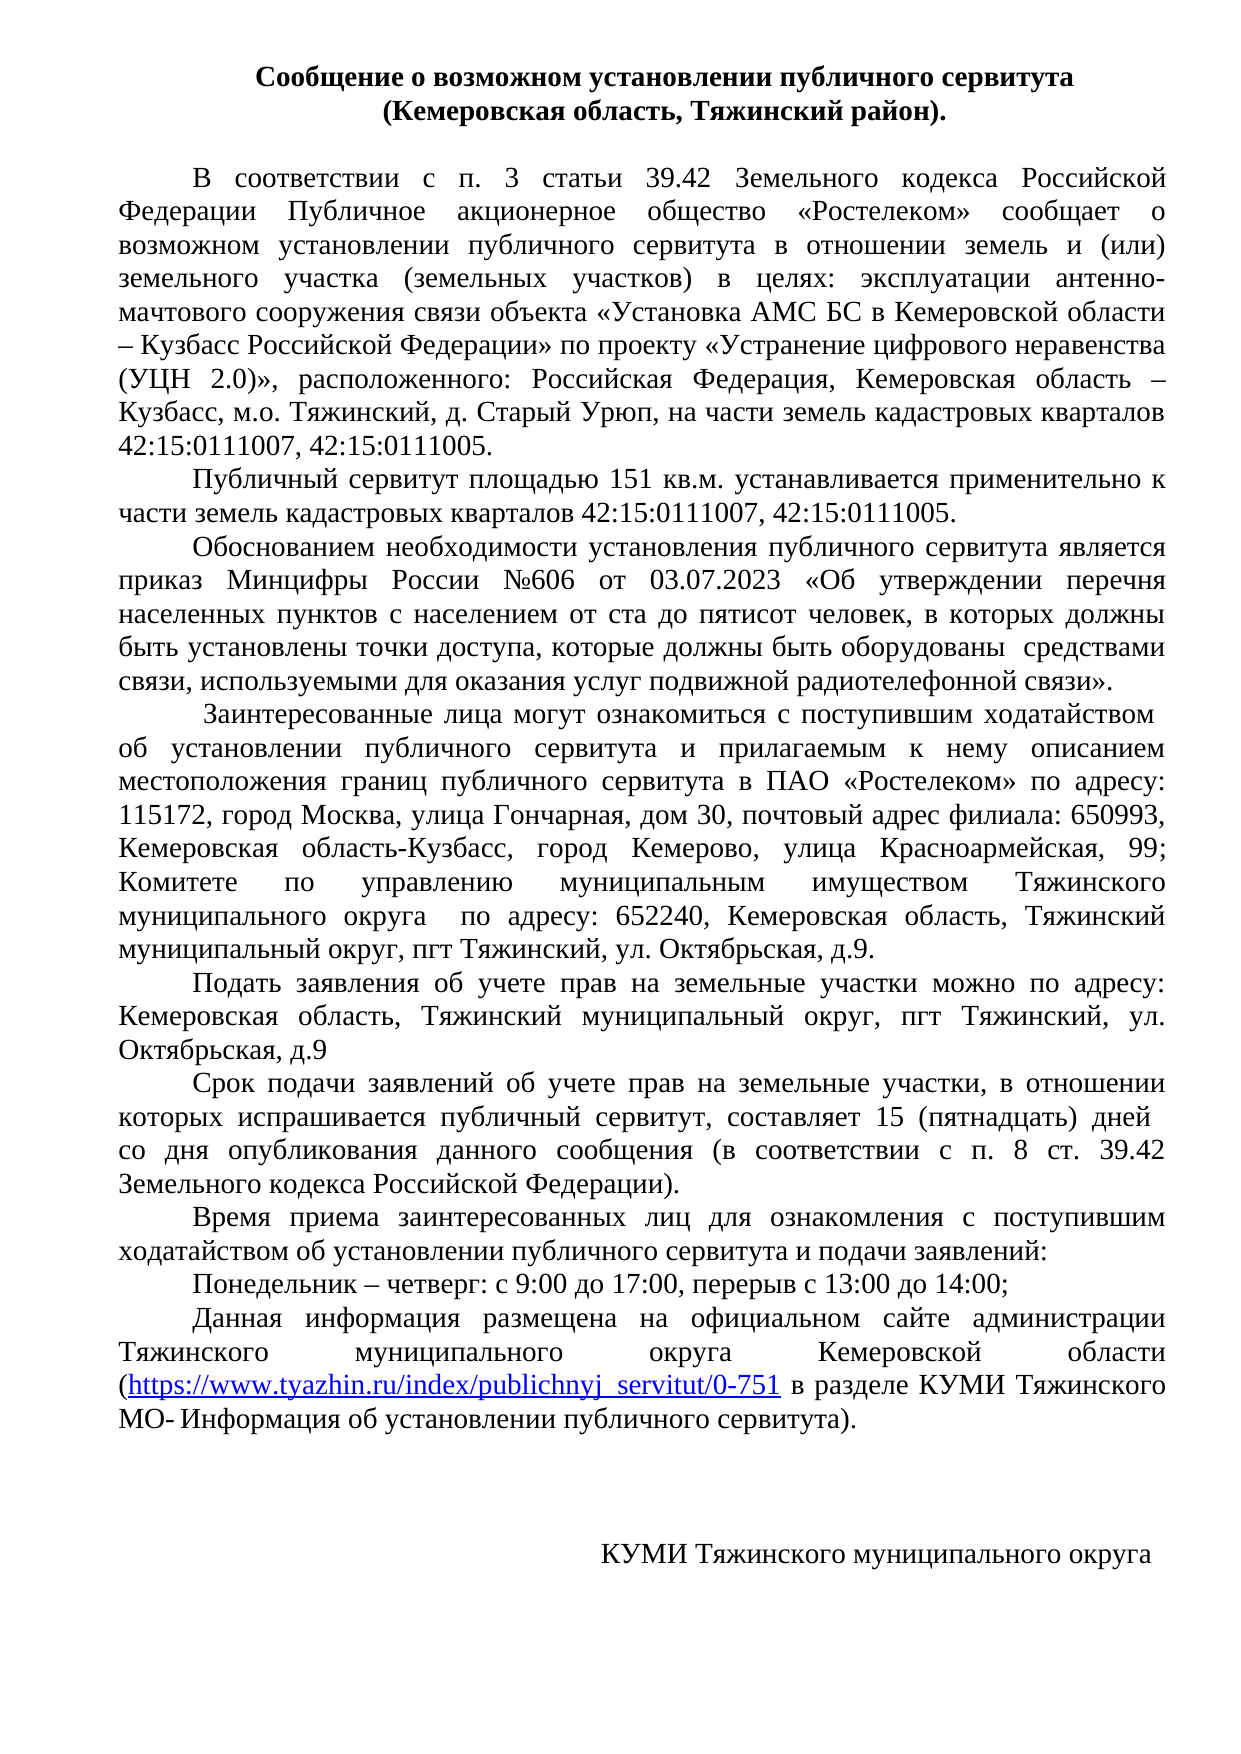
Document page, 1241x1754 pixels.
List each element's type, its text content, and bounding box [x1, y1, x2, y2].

text В соответствии с п. 3 статьи 39.42 Земельного кодекса Российской Федерации Публичное акционерное общество «Ростелеком» сообщает о возможном установлении публичного сервитута в отношении земель и (или) земельного участка (земельных участков) в целях: эксплуатации антенно-мачтового сооружения связи объекта «Установка АМС БС в Кемеровской области – Кузбасс Российской Федерации» по проекту «Устранение цифрового неравенства (УЦН 2.0)», расположенного: Российская Федерация, Кемеровская область – Кузбасс, м.о. Тяжинский, д. Старый Урюп, на части земель кадастровых кварталов 42:15:0111007, 42:15:0111005. [118, 160, 1167, 462]
text Понедельник – четверг: с 9:00 до 17:00, перерыв с 13:00 до 14:00; [118, 1267, 1167, 1300]
text Обоснованием необходимости установления публичного сервитута является приказ Минцифры России №606 от 03.07.2023 «Об утверждении перечня населенных пунктов с населением от ста до пятисот человек, в которых должны быть установлены точки доступа, которые должны быть оборудованы средствами связи, используемыми для оказания услуг подвижной радиотелефонной связи». [118, 529, 1167, 696]
text Сообщение о возможном установлении публичного сервитута (Кемеровская область, Тяжинский район). [177, 59, 1152, 126]
text Подать заявления об учете прав на земельные участки можно по адресу: Кемеровская область, Тяжинский муниципальный округ, пгт Тяжинский, ул. Октябрьская, д.9 [118, 965, 1167, 1065]
text Заинтересованные лица могут ознакомиться с поступившим ходатайством об установлении публичного сервитута и прилагаемым к нему описанием местоположения границ публичного сервитута в ПАО «Ростелеком» по адресу: 115172, город Москва, улица Гончарная, дом 30, почтовый адрес филиала: 650993, Кемеровская область-Кузбасс, город Кемерово, улица Красноармейская, 99; Комитете по управлению муниципальным имуществом Тяжинского муниципального округа по адресу: 652240, Кемеровская область, Тяжинский муниципальный округ, пгт Тяжинский, ул. Октябрьская, д.9. [118, 696, 1167, 965]
text Данная информация размещена на официальном сайте администрации Тяжинского муниципального округа Кемеровской области (https://www.tyazhin.ru/index/publichnyj_servitut/0-751 в разделе КУМИ Тяжинского МО- Информация об установлении публичного сервитута). [118, 1300, 1167, 1434]
text Публичный сервитут площадью 151 кв.м. устанавливается применительно к части земель кадастровых кварталов 42:15:0111007, 42:15:0111005. [118, 462, 1167, 529]
text КУМИ Тяжинского муниципального округа [177, 1536, 1152, 1570]
text Время приема заинтересованных лиц для ознакомления с поступившим ходатайством об установлении публичного сервитута и подачи заявлений: [118, 1199, 1167, 1267]
text Срок подачи заявлений об учете прав на земельные участки, в отношении которых испрашивается публичный сервитут, составляет 15 (пятнадцать) дней со дня опубликования данного сообщения (в соответствии с п. 8 ст. 39.42 Земельного кодекса Российской Федерации). [118, 1065, 1167, 1199]
